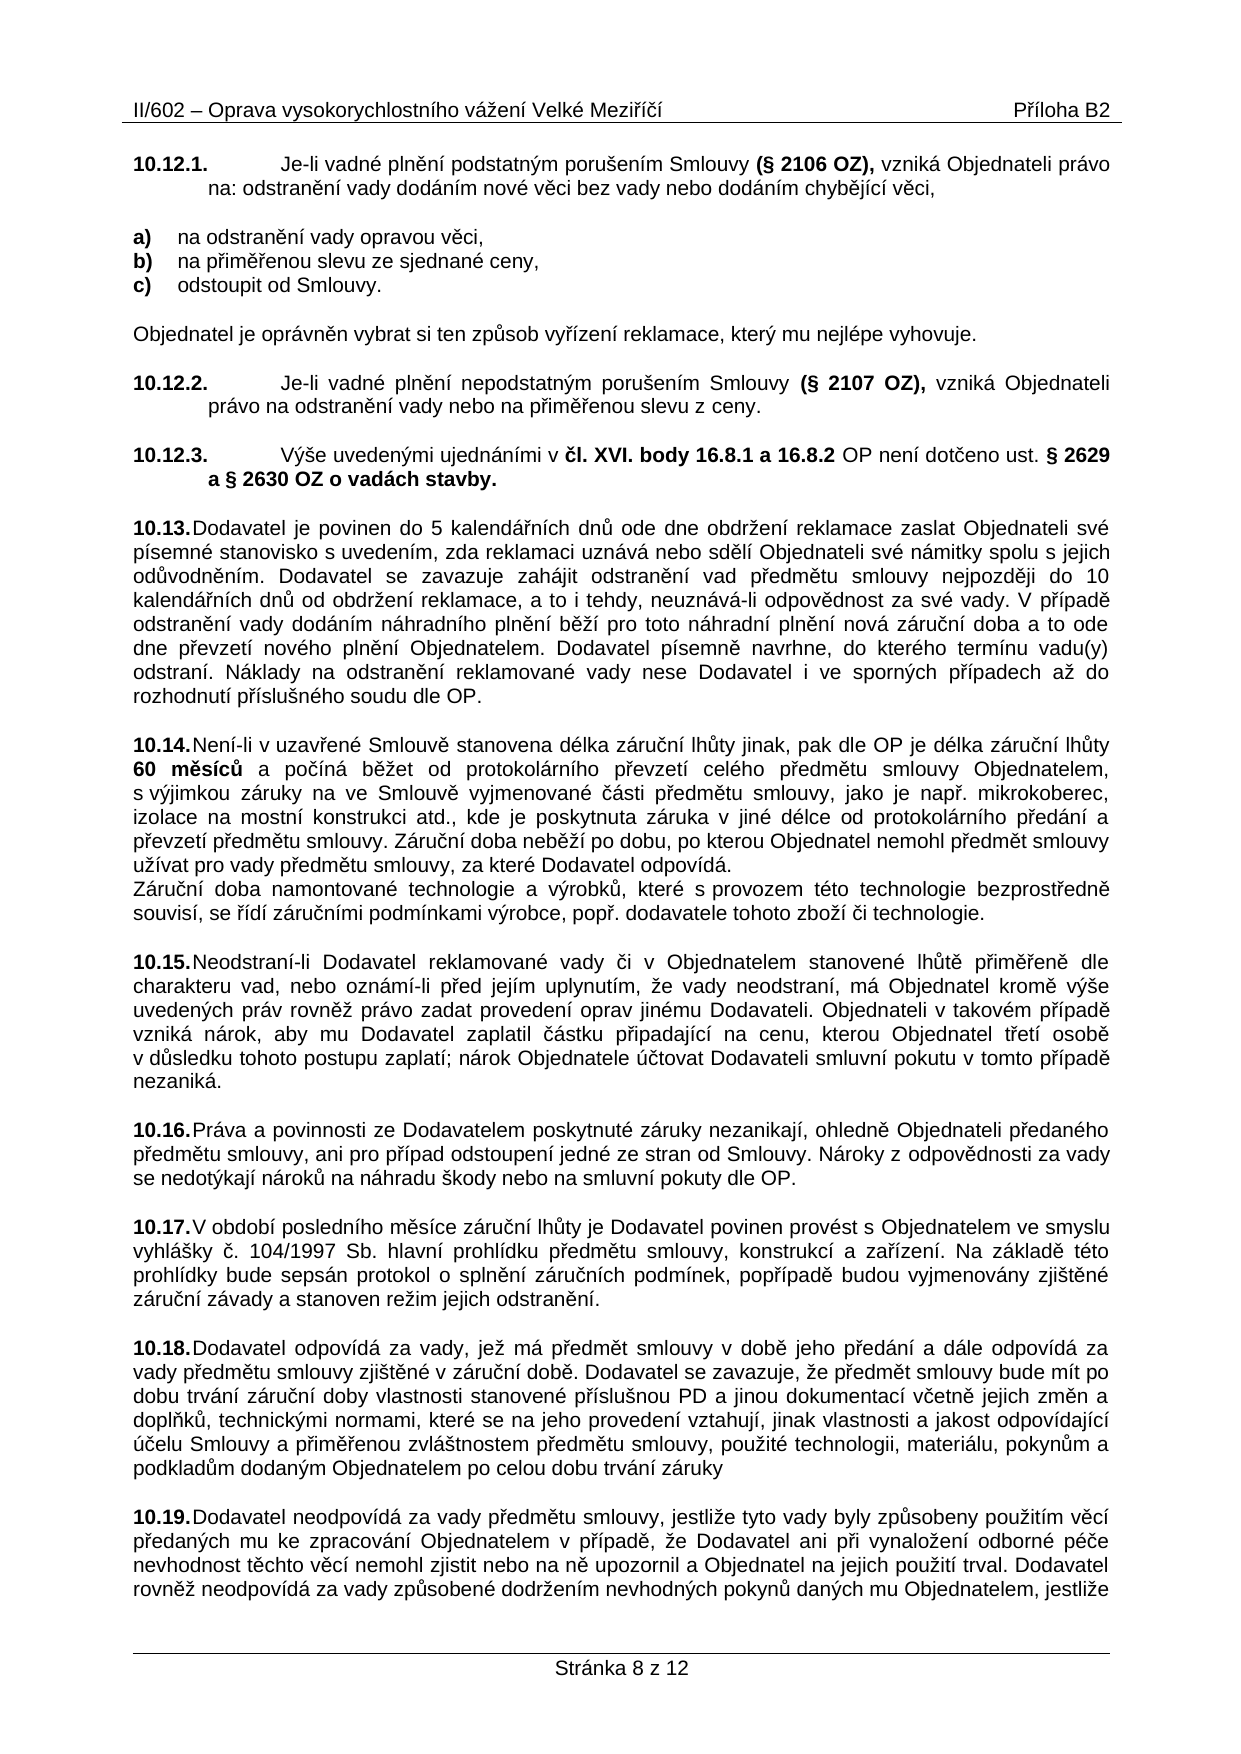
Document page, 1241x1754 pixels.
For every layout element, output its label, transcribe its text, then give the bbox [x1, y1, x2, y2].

list Je-li vadné plnění nepodstatným porušením Smlouvy (§ 2107 OZ), vzniká Objednateli právo na odstranění vady nebo na přiměřenou slevu z ceny. [133, 370, 1110, 418]
list Dodavatel je povinen do 5 kalendářních dnů ode dne obdržení reklamace zaslat Objednateli své písemné stanovisko s uvedením, zda reklamaci uznává nebo sdělí Objednateli své námitky spolu s jejich odůvodněním. Dodavatel se zavazuje zahájit odstranění vad předmětu smlouvy nejpozději do 10 kalendářních dnů od obdržení reklamace, a to i tehdy, neuznává-li odpovědnost za své vady. V případě odstranění vady dodáním náhradního plnění běží pro toto náhradní plnění nová záruční doba a to ode dne převzetí nového plnění Objednatelem. Dodavatel písemně navrhne, do kterého termínu vadu(y) odstraní. Náklady na odstranění reklamované vady nese Dodavatel i ve sporných případech až do rozhodnutí příslušného soudu dle OP. [133, 516, 1110, 708]
list na odstranění vady opravou věci, [133, 224, 1110, 248]
list na přiměřenou slevu ze sjednané ceny, [133, 248, 1110, 272]
list Neodstraní-li Dodavatel reklamované vady či v Objednatelem stanovené lhůtě přiměřeně dle charakteru vad, nebo oznámí-li před jejím uplynutím, že vady neodstraní, má Objednatel kromě výše uvedených práv rovněž právo zadat provedení oprav jinému Dodavateli. Objednateli v takovém případě vzniká nárok, aby mu Dodavatel zaplatil částku připadající na cenu, kterou Objednatel třetí osobě v důsledku tohoto postupu zaplatí; nárok Objednatele účtovat Dodavateli smluvní pokutu v tomto případě nezaniká. [133, 949, 1110, 1093]
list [133, 1505, 1110, 1601]
list odstoupit od Smlouvy. [133, 272, 1110, 296]
list V období posledního měsíce záruční lhůty je Dodavatel povinen provést s Objednatelem ve smyslu vyhlášky č. 104/1997 Sb. hlavní prohlídku předmětu smlouvy, konstrukcí a zařízení. Na základě této prohlídky bude sepsán protokol o splnění záručních podmínek, popřípadě budou vyjmenovány zjištěné záruční závady a stanoven režim jejich odstranění. [133, 1215, 1110, 1311]
list Je-li vadné plnění podstatným porušením Smlouvy (§ 2106 OZ), vzniká Objednateli právo na: odstranění vady dodáním nové věci bez vady nebo dodáním chybějící věci, [133, 152, 1110, 199]
list Není-li v uzavřené Smlouvě stanovena délka záruční lhůty jinak, pak dle OP je délka záruční lhůty 60 měsíců a počíná běžet od protokolárního převzetí celého předmětu smlouvy Objednatelem, s výjimkou záruky na ve Smlouvě vyjmenované části předmětu smlouvy, jako je např. mikrokoberec, izolace na mostní konstrukci atd., kde je poskytnuta záruka v jiné délce od protokolárního předání a převzetí předmětu smlouvy. Záruční doba neběží po dobu, po kterou Objednatel nemohl předmět smlouvy užívat pro vady předmětu smlouvy, za které Dodavatel odpovídá. [133, 733, 1110, 877]
list Dodavatel odpovídá za vady, jež má předmět smlouvy v době jeho předání a dále odpovídá za vady předmětu smlouvy zjištěné v záruční době. Dodavatel se zavazuje, že předmět smlouvy bude mít po dobu trvání záruční doby vlastnosti stanovené příslušnou PD a jinou dokumentací včetně jejich změn a doplňků, technickými normami, které se na jeho provedení vztahují, jinak vlastnosti a jakost odpovídající účelu Smlouvy a přiměřenou zvláštnostem předmětu smlouvy, použité technologii, materiálu, pokynům a podkladům dodaným Objednatelem po celou dobu trvání záruky [133, 1336, 1110, 1480]
text Záruční doba namontované technologie a výrobků, které s provozem této technologie bezprostředně souvisí, se řídí záručními podmínkami výrobce, popř. dodavatele tohoto zboží či technologie. [133, 877, 1110, 924]
text Objednatel je oprávněn vybrat si ten způsob vyřízení reklamace, který mu nejlépe vyhovuje. [133, 321, 1110, 345]
list Práva a povinnosti ze Dodavatelem poskytnuté záruky nezanikají, ohledně Objednateli předaného předmětu smlouvy, ani pro případ odstoupení jedné ze stran od Smlouvy. Nároky z odpovědnosti za vady se nedotýkají nároků na náhradu škody nebo na smluvní pokuty dle OP. [133, 1118, 1110, 1190]
list Výše uvedenými ujednáními v čl. XVI. body 16.8.1 a 16.8.2 OP není dotčeno ust. § 2629 a § 2630 OZ o vadách stavby. [133, 443, 1110, 491]
